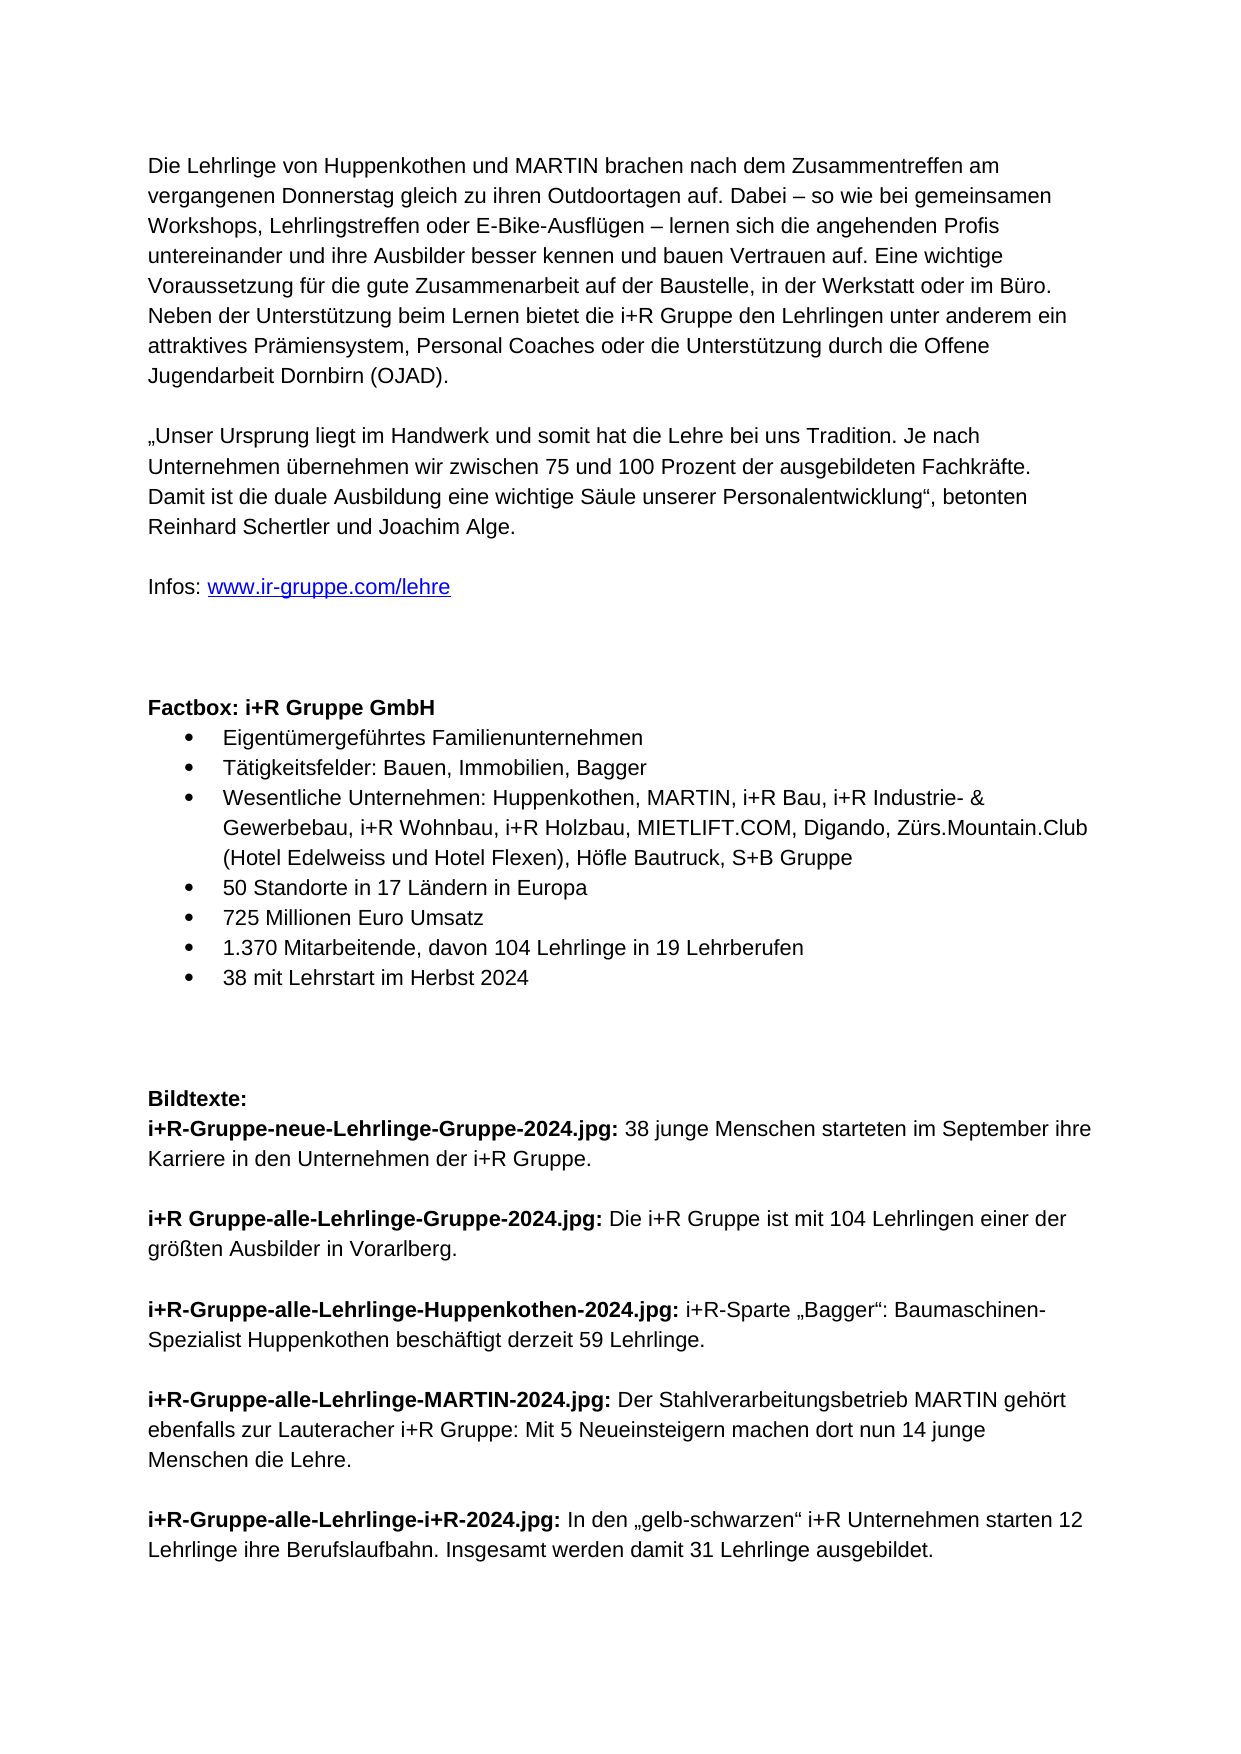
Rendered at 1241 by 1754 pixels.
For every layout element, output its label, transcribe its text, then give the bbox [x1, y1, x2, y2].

text i+R Gruppe-alle-Lehrlinge-Gruppe-2024.jpg: Die i+R Gruppe ist mit 104 Lehrlingen einer der größten Ausbilder in Vorarlberg. [148, 1201, 1093, 1261]
list 725 Millionen Euro Umsatz [185, 900, 1093, 930]
list Eigentümergeführtes Familienunternehmen [185, 719, 1093, 750]
text Die Lehrlinge von Huppenkothen und MARTIN brachen nach dem Zusammentreffen am vergangenen Donnerstag gleich zu ihren Outdoortagen auf. Dabei – so wie bei gemeinsamen Workshops, Lehrlingstreffen oder E-Bike-Ausflügen – lernen sich die angehenden Profis untereinander und ihre Ausbilder besser kennen und bauen Vertrauen auf. Eine wichtige Voraussetzung für die gute Zusammenarbeit auf der Baustelle, in der Werkstatt oder im Büro. Neben der Unterstützung beim Lernen bietet die i+R Gruppe den Lehrlingen unter anderem ein attraktives Prämiensystem, Personal Coaches oder die Unterstützung durch die Offene Jugendarbeit Dornbirn (OJAD). [148, 148, 1093, 388]
text i+R-Gruppe-alle-Lehrlinge-MARTIN-2024.jpg: Der Stahlverarbeitungsbetrieb MARTIN gehört ebenfalls zur Lauteracher i+R Gruppe: Mit 5 Neueinsteigern machen dort nun 14 junge Menschen die Lehre. [148, 1382, 1093, 1472]
text Infos: www.ir-gruppe.com/lehre [148, 569, 1093, 599]
list Wesentliche Unternehmen: Huppenkothen, MARTIN, i+R Bau, i+R Industrie- & Gewerbebau, i+R Wohnbau, i+R Holzbau, MIETLIFT.COM, Digando, Zürs.Mountain.Club (Hotel Edelweiss und Hotel Flexen), Höfle Bautruck, S+B Gruppe [185, 780, 1093, 870]
text Bildtexte: [148, 1081, 1093, 1111]
list 38 mit Lehrstart im Herbst 2024 [185, 960, 1093, 991]
text i+R-Gruppe-neue-Lehrlinge-Gruppe-2024.jpg: 38 junge Menschen starteten im September ihre Karriere in den Unternehmen der i+R Gruppe. [148, 1111, 1093, 1171]
list 50 Standorte in 17 Ländern in Europa [185, 870, 1093, 900]
text i+R-Gruppe-alle-Lehrlinge-Huppenkothen-2024.jpg: i+R-Sparte „Bagger“: Baumaschinen-Spezialist Huppenkothen beschäftigt derzeit 59 Lehrlinge. [148, 1292, 1093, 1352]
list Tätigkeitsfelder: Bauen, Immobilien, Bagger [185, 750, 1093, 780]
text i+R-Gruppe-alle-Lehrlinge-i+R-2024.jpg: In den „gelb-schwarzen“ i+R Unternehmen starten 12 Lehrlinge ihre Berufslaufbahn. Insgesamt werden damit 31 Lehrlinge ausgebildet. [148, 1502, 1093, 1562]
list 1.370 Mitarbeitende, davon 104 Lehrlinge in 19 Lehrberufen [185, 930, 1093, 960]
text „Unser Ursprung liegt im Handwerk und somit hat die Lehre bei uns Tradition. Je nach Unternehmen übernehmen wir zwischen 75 und 100 Prozent der ausgebildeten Fachkräfte. Damit ist die duale Ausbildung eine wichtige Säule unserer Personalentwicklung“, betonten Reinhard Schertler und Joachim Alge. [148, 418, 1093, 539]
text Factbox: i+R Gruppe GmbH [148, 689, 1093, 719]
